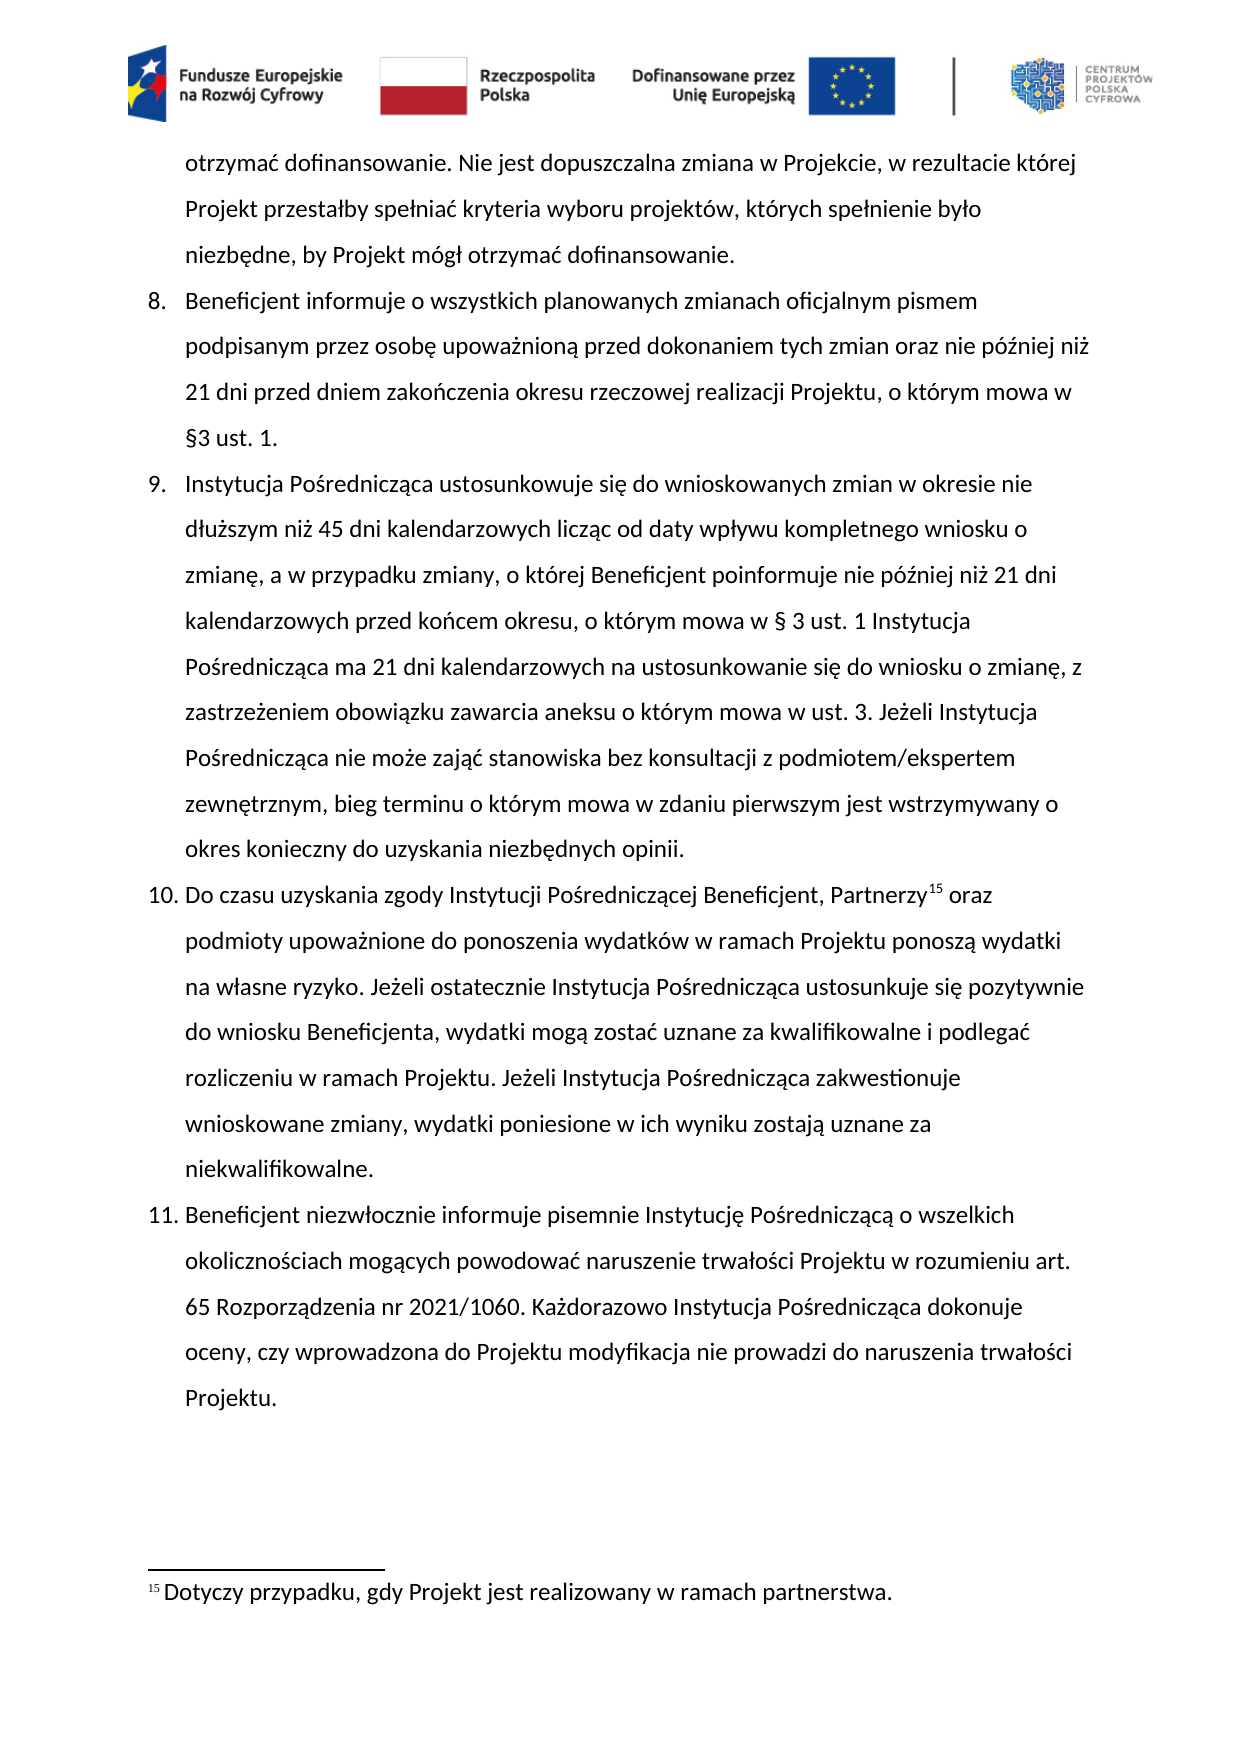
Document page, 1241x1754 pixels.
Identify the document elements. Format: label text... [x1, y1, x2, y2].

list Beneficjent niezwłocznie informuje pisemnie Instytucję Pośredniczącą o wszelkich okolicznościach mogących powodować naruszenie trwałości Projektu w rozumieniu art. 65 Rozporządzenia nr 2021/1060. Każdorazowo Instytucja Pośrednicząca dokonuje oceny, czy wprowadzona do Projektu modyfikacja nie prowadzi do naruszenia trwałości Projektu. [148, 1199, 1093, 1413]
list Beneficjent informuje o wszystkich planowanych zmianach oficjalnym pismem podpisanym przez osobę upoważnioną przed dokonaniem tych zmian oraz nie później niż 21 dni przed dniem zakończenia okresu rzeczowej realizacji Projektu, o którym mowa w §3 ust. 1. [148, 285, 1093, 452]
list Instytucja Pośrednicząca ustosunkowuje się do wnioskowanych zmian w okresie nie dłuższym niż 45 dni kalendarzowych licząc od daty wpływu kompletnego wniosku o zmianę, a w przypadku zmiany, o której Beneficjent poinformuje nie później niż 21 dni kalendarzowych przed końcem okresu, o którym mowa w § 3 ust. 1 Instytucja Pośrednicząca ma 21 dni kalendarzowych na ustosunkowanie się do wniosku o zmianę, z zastrzeżeniem obowiązku zawarcia aneksu o którym mowa w ust. 3. Jeżeli Instytucja Pośrednicząca nie może zająć stanowiska bez konsultacji z podmiotem/ekspertem zewnętrznym, bieg terminu o którym mowa w zdaniu pierwszym jest wstrzymywany o okres konieczny do uzyskania niezbędnych opinii. [148, 468, 1093, 864]
list Do czasu uzyskania zgody Instytucji Pośredniczącej Beneficjent, Partnerzy oraz podmioty upoważnione do ponoszenia wydatków w ramach Projektu ponoszą wydatki na własne ryzyko. Jeżeli ostatecznie Instytucja Pośrednicząca ustosunkuje się pozytywnie do wniosku Beneficjenta, wydatki mogą zostać uznane za kwalifikowalne i podlegać rozliczeniu w ramach Projektu. Jeżeli Instytucja Pośrednicząca zakwestionuje wnioskowane zmiany, wydatki poniesione w ich wyniku zostają uznane za niekwalifikowalne. [148, 879, 1093, 1184]
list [148, 148, 1093, 269]
picture [128, 45, 1153, 122]
